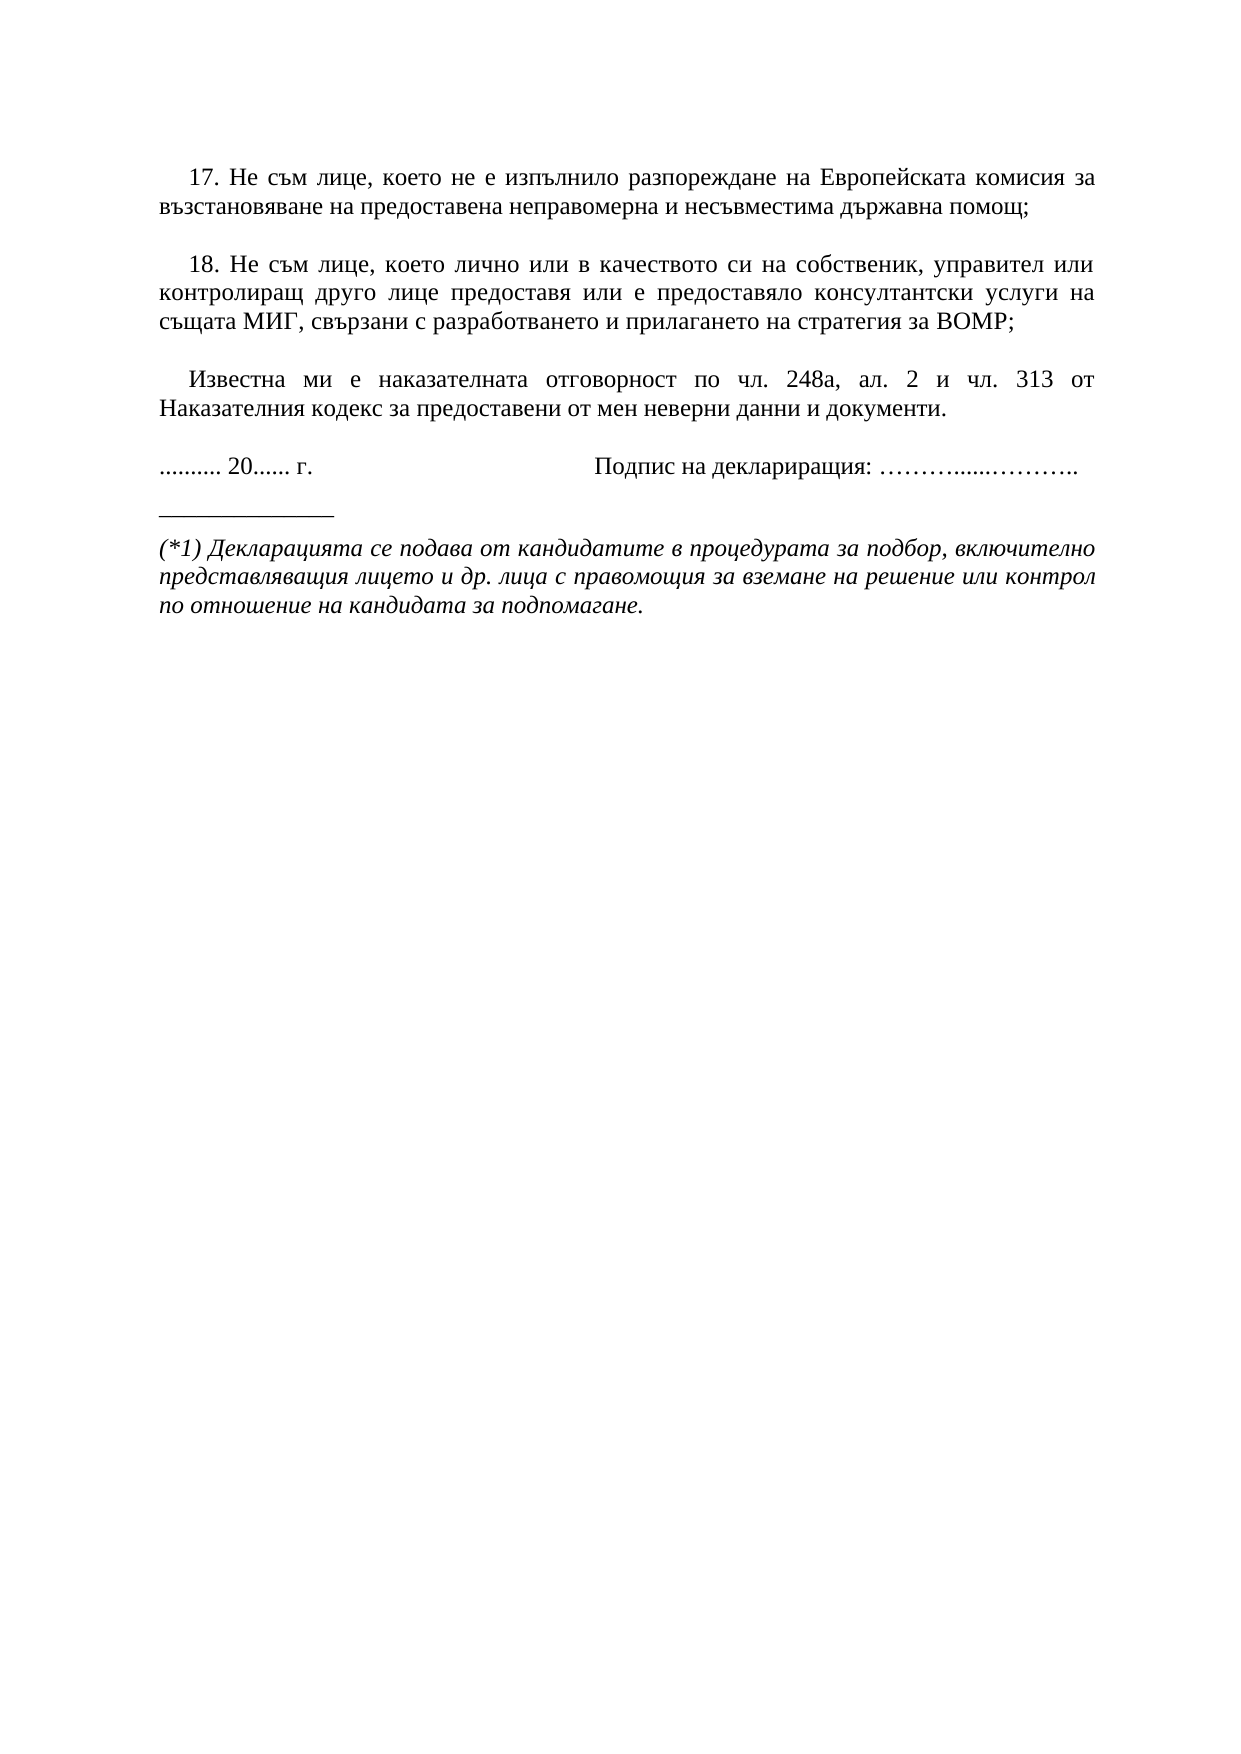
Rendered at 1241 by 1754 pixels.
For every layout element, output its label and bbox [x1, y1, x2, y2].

table_header [148, 133, 1108, 660]
